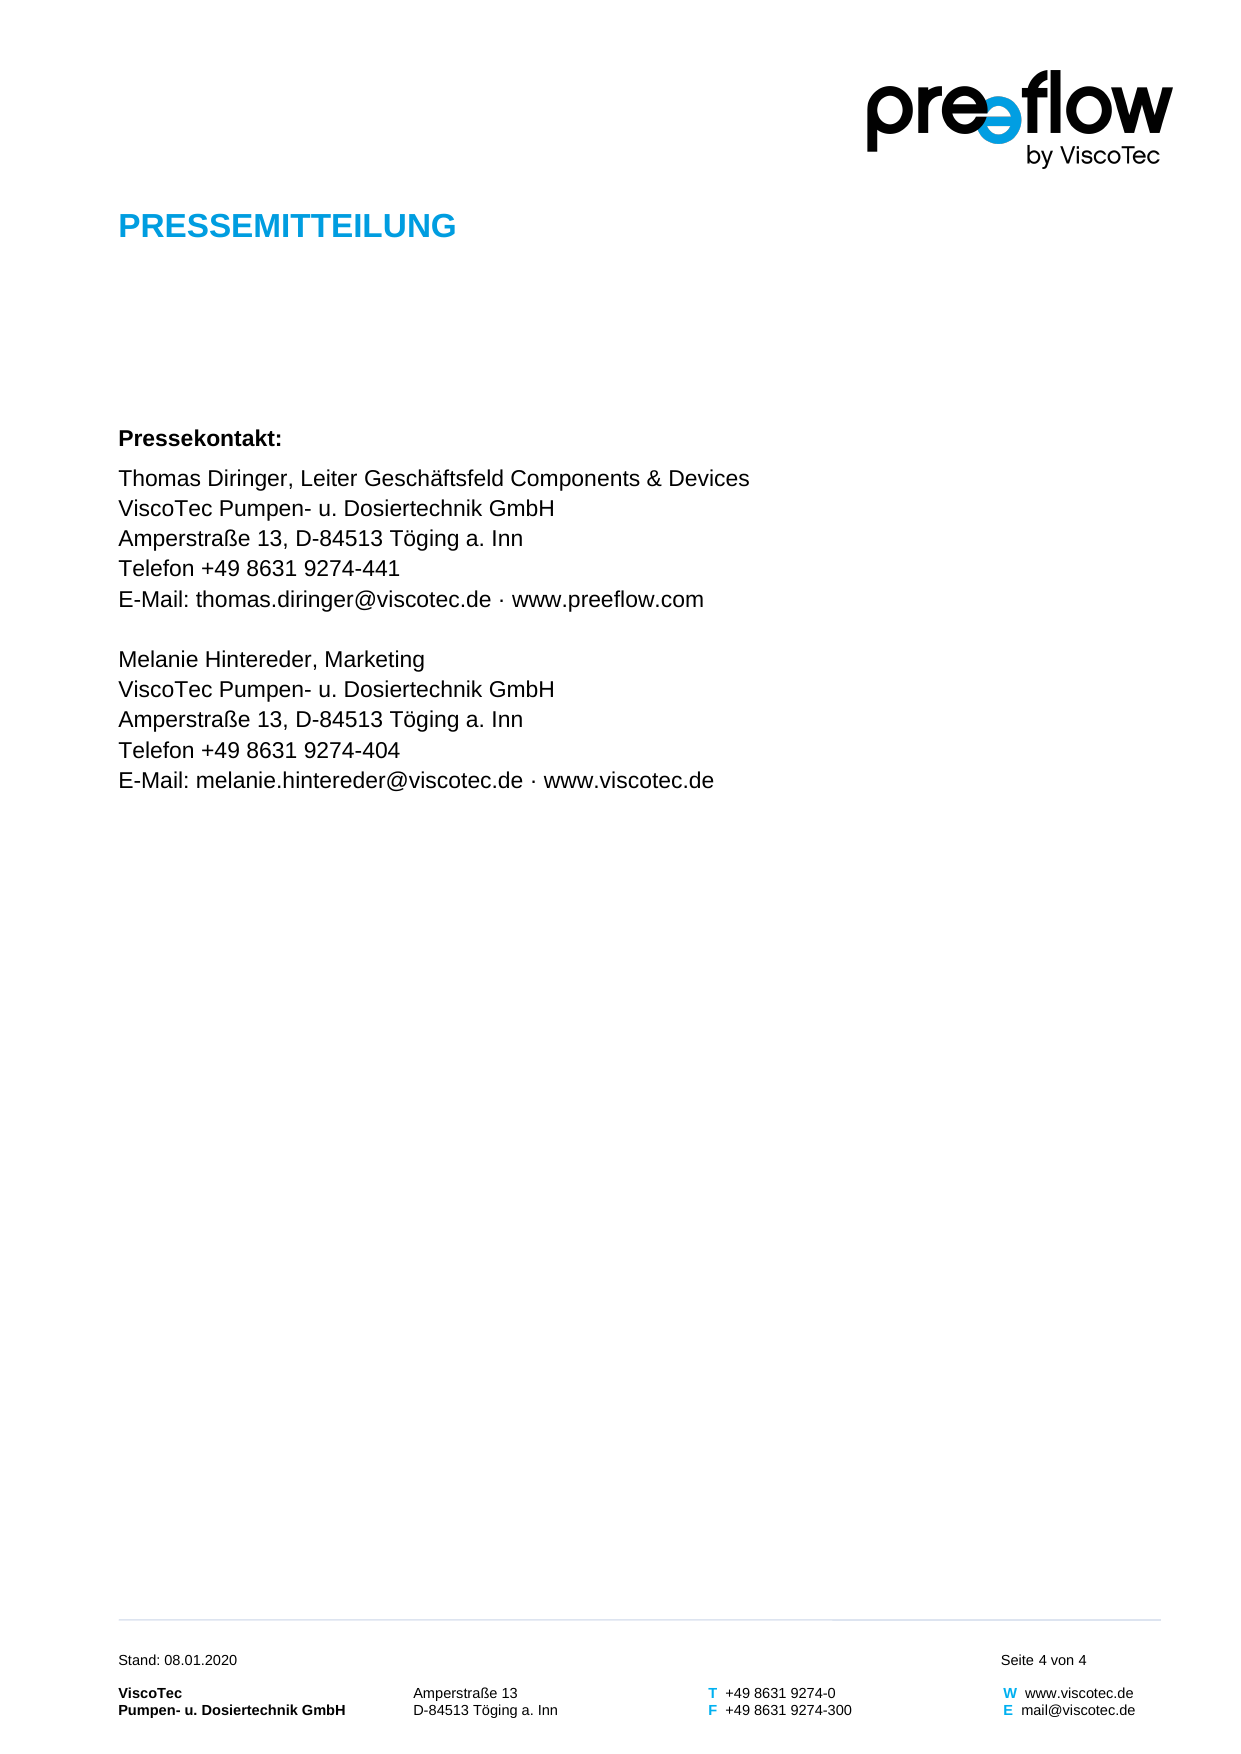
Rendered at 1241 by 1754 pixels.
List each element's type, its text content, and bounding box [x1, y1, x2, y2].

text E-Mail: melanie.hintereder@viscotec.de · www.viscotec.de [118, 767, 1167, 793]
picture [867, 70, 1173, 169]
text ViscoTec Pumpen- u. Dosiertechnik GmbH [118, 676, 1167, 702]
subtitle Pressekontakt: [118, 425, 1019, 452]
text Melanie Hintereder, Marketing [118, 646, 1167, 672]
text Amperstraße 13, D-84513 Töging a. Inn [118, 706, 1167, 733]
text Thomas Diringer, Leiter Geschäftsfeld Components & Devices [118, 465, 1167, 491]
text Telefon +49 8631 9274-441 [118, 555, 1167, 582]
text Telefon +49 8631 9274-404 [118, 737, 1167, 763]
text ViscoTec Pumpen- u. Dosiertechnik GmbH [118, 495, 1167, 521]
text Amperstraße 13, D-84513 Töging a. Inn [118, 525, 1167, 551]
text E-Mail: thomas.diringer@viscotec.de · www.preeflow.com [118, 586, 1167, 612]
